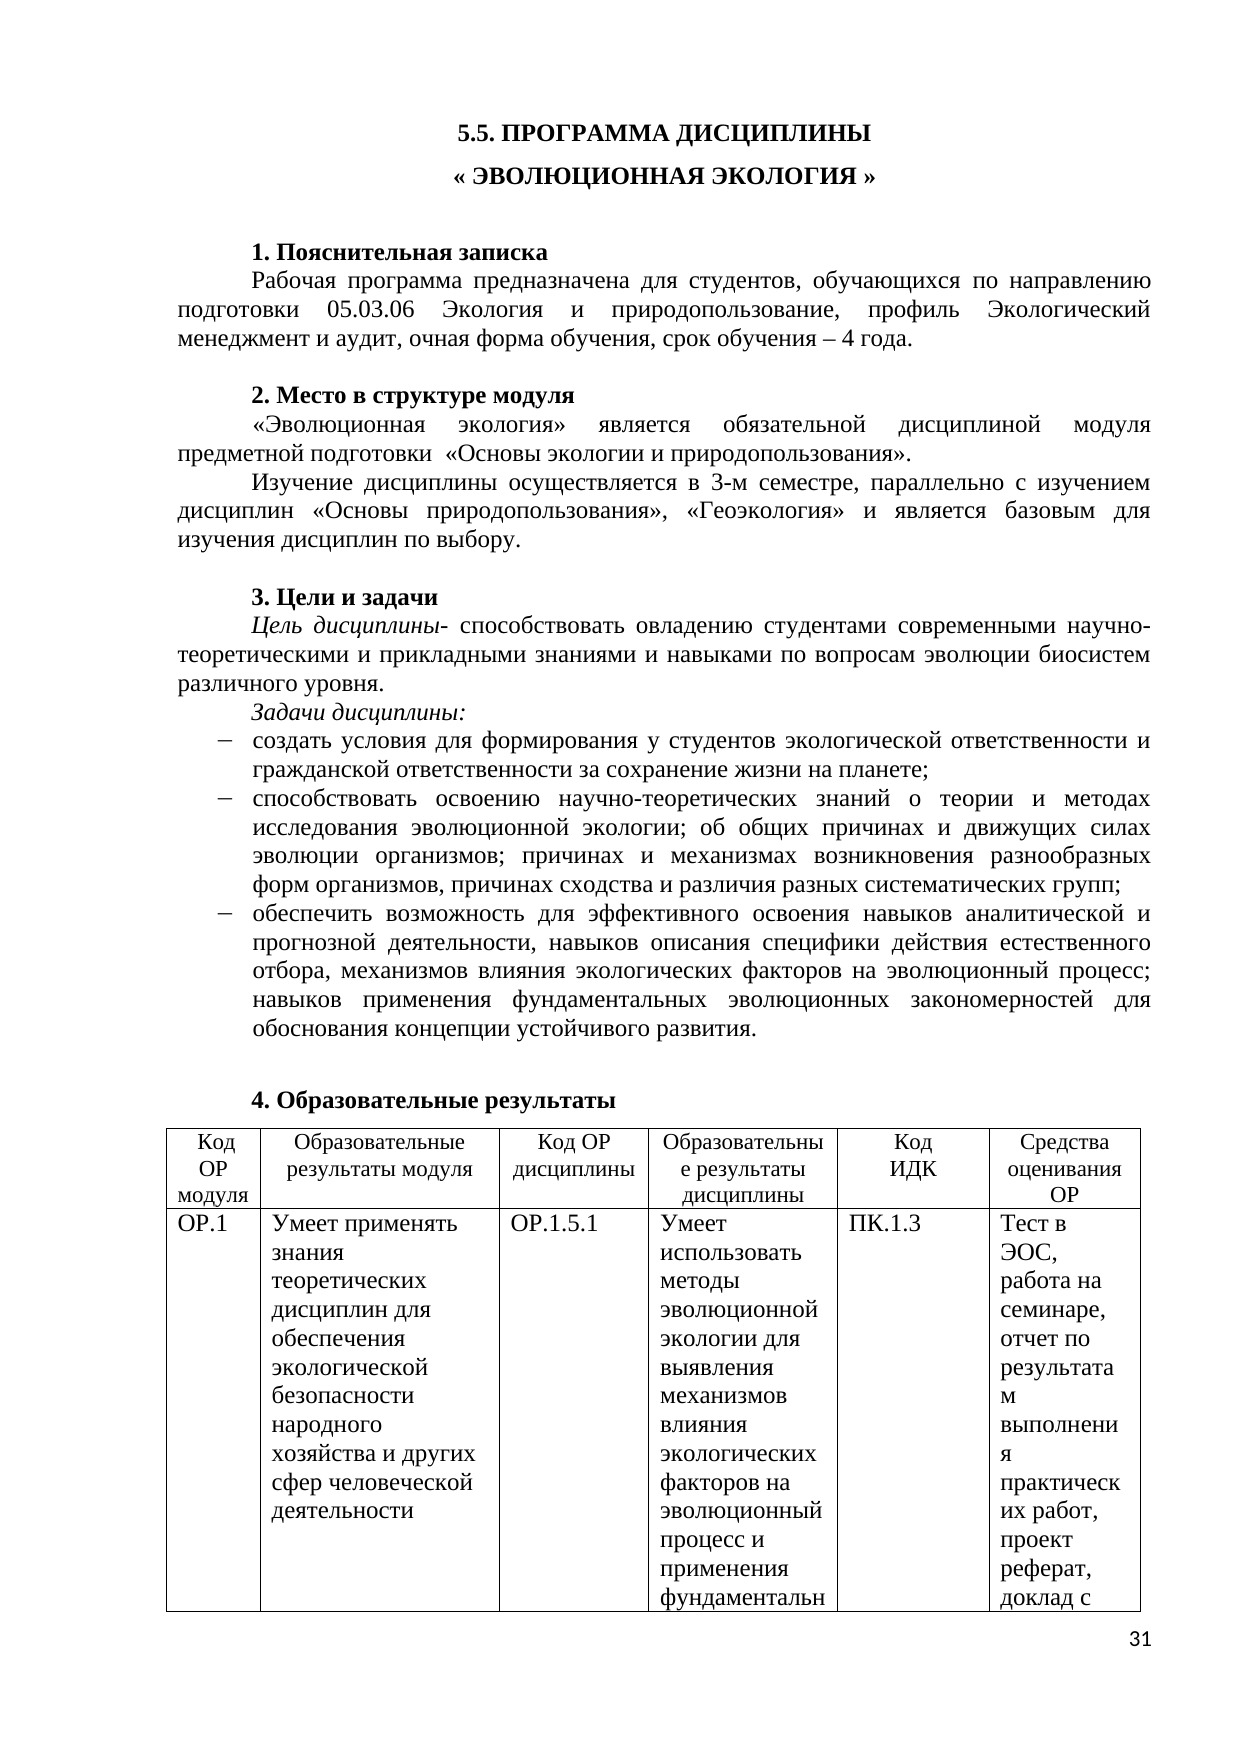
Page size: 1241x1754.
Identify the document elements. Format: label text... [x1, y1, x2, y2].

list обеспечить возможность для эффективного освоения навыков аналитической и прогнозной деятельности, навыков описания специфики действия естественного отбора, механизмов влияния экологических факторов на эволюционный процесс; навыков применения фундаментальных эволюционных закономерностей для обоснования концепции устойчивого развития. [215, 898, 1152, 1042]
text 3. Цели и задачи [177, 582, 1152, 610]
list способствовать освоению научно-теоретических знаний о теории и методах исследования эволюционной экологии; об общих причинах и движущих силах эволюции организмов; причинах и механизмах возникновения разнообразных форм организмов, причинах сходства и различия разных систематических групп; [215, 783, 1152, 898]
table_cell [990, 1209, 1140, 1611]
text 1. Пояснительная записка [177, 237, 1152, 265]
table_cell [261, 1209, 499, 1611]
table_cell ПК.1.3 [838, 1209, 989, 1611]
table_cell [649, 1209, 837, 1611]
text Цель дисциплины- способствовать овладению студентами современными научно-теоретическими и прикладными знаниями и навыками по вопросам эволюции биосистем различного уровня. [177, 610, 1152, 697]
table_header Код ОР модуля [167, 1129, 260, 1207]
text « ЭВОЛЮЦИОННАЯ ЭКОЛОГИЯ » [177, 161, 1152, 190]
table_header Код ОР дисциплины [500, 1129, 648, 1207]
table_cell ОР.1.5.1 [500, 1209, 648, 1611]
text «Эволюционная экология» является обязательной дисциплиной модуля предметной подготовки «Основы экологии и природопользования». [177, 409, 1152, 467]
text 5.5. ПРОГРАММА ДИСЦИПЛИНЫ [177, 118, 1152, 147]
table_header Образовательные результаты модуля [261, 1129, 499, 1207]
text 4. Образовательные результаты [177, 1085, 1152, 1113]
table_header Код ИДК [838, 1129, 989, 1207]
table_header Средства оценивания ОР [990, 1129, 1140, 1207]
text Изучение дисциплины осуществляется в 3-м семестре, параллельно с изучением дисциплин «Основы природопользования», «Геоэкология» и является базовым для изучения дисциплин по выбору. [177, 467, 1152, 553]
list создать условия для формирования у студентов экологической ответственности и гражданской ответственности за сохранение жизни на планете; [215, 725, 1152, 783]
table_cell ОР.1 [167, 1209, 260, 1611]
text Задачи дисциплины: [177, 697, 1152, 725]
table_header Образовательные результаты дисциплины [649, 1129, 837, 1207]
text 2. Место в структуре модуля [177, 380, 1152, 409]
text Рабочая программа предназначена для студентов, обучающихся по направлению подготовки 05.03.06 Экология и природопользование, профиль Экологический менеджмент и аудит, очная форма обучения, срок обучения – 4 года. [177, 265, 1152, 352]
